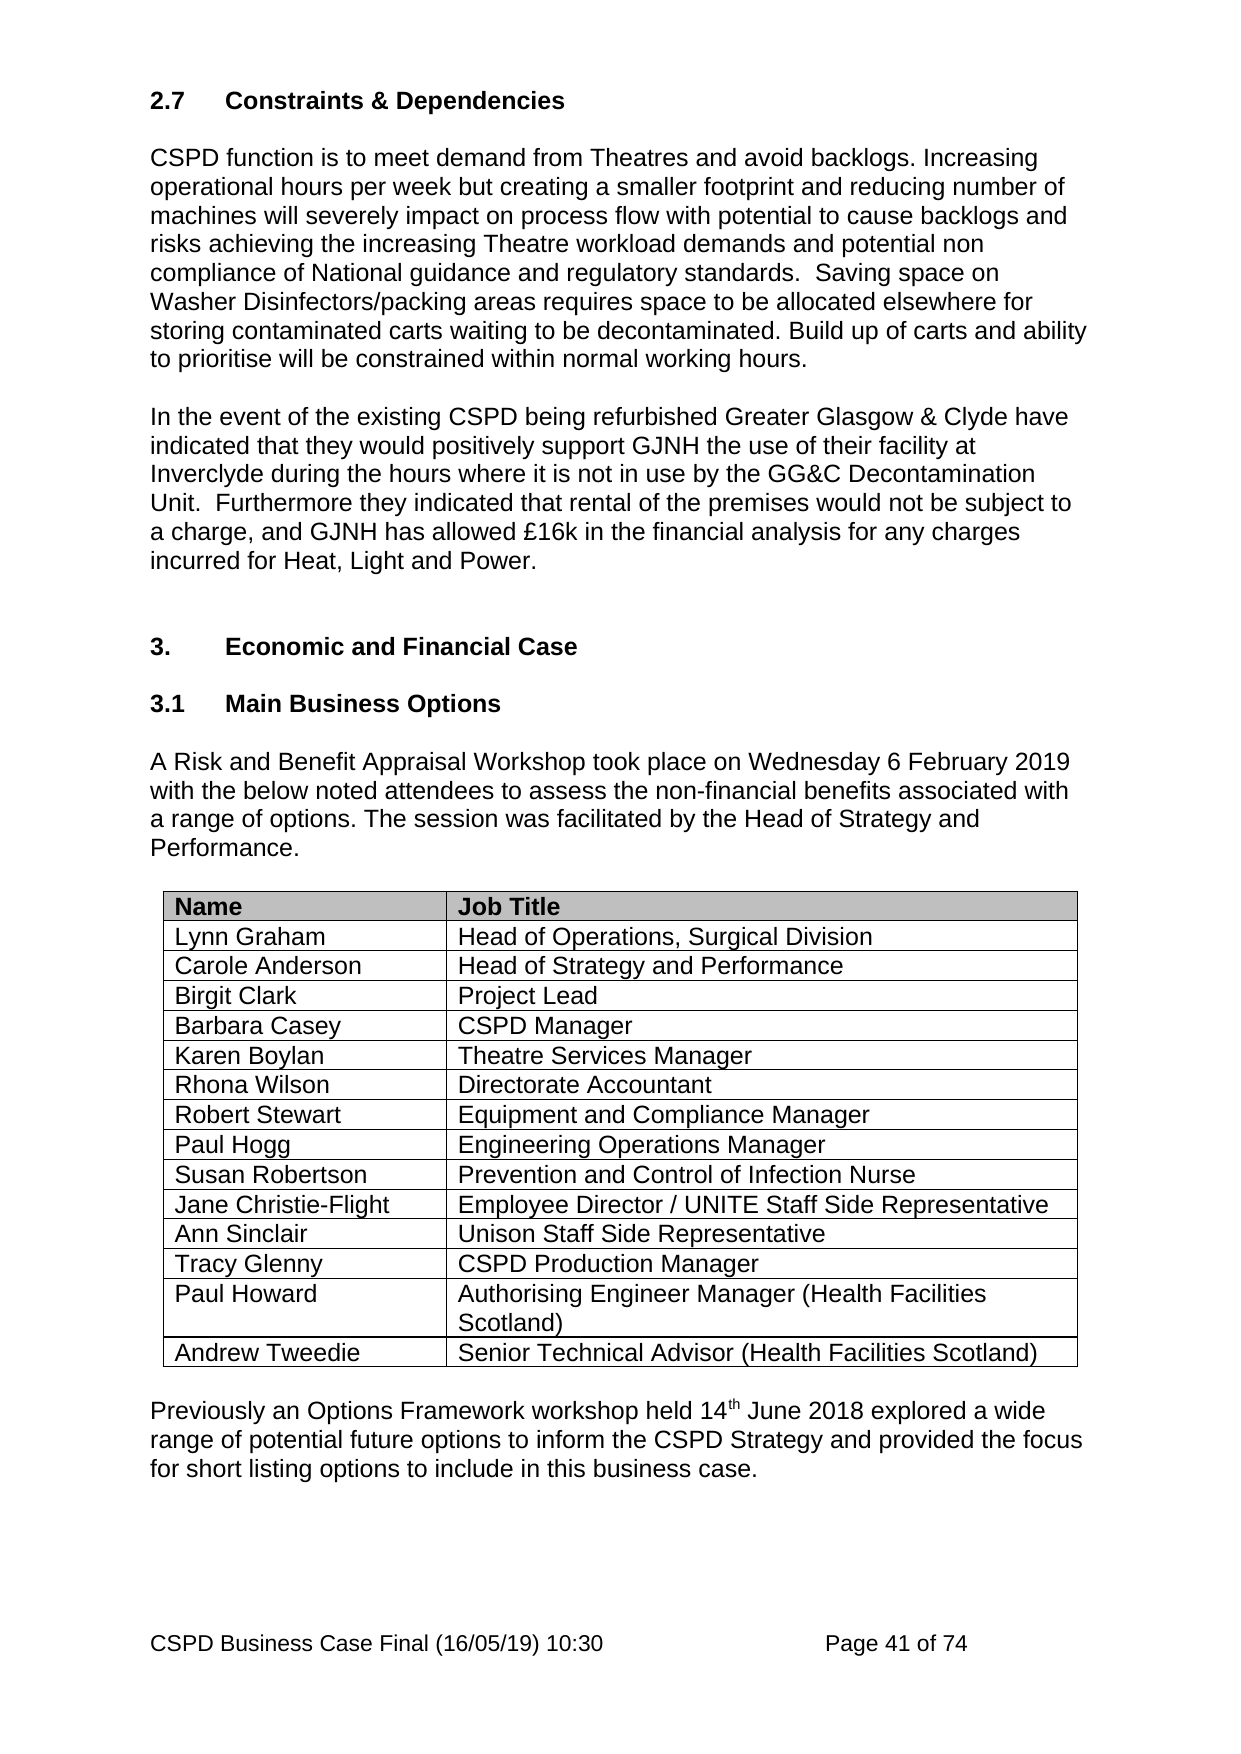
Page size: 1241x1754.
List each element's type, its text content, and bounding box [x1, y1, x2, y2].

table_cell Rhona Wilson [164, 1070, 446, 1099]
table_cell Head of Strategy and Performance [447, 951, 1077, 980]
table_cell Tracy Glenny [164, 1249, 446, 1278]
table_cell Engineering Operations Manager [447, 1130, 1077, 1159]
table_cell Susan Robertson [164, 1160, 446, 1188]
text 2.7 Constraints & Dependencies [150, 86, 1090, 114]
table_cell Robert Stewart [164, 1100, 446, 1129]
table_cell CSPD Manager [447, 1011, 1077, 1039]
table_cell Paul Hogg [164, 1130, 446, 1159]
text CSPD function is to meet demand from Theatres and avoid backlogs. Increasing operational hours per week but creating a smaller footprint and reducing number of machines will severely impact on process flow with potential to cause backlogs and risks achieving the increasing Theatre workload demands and potential non compliance of National guidance and regulatory standards. Saving space on Washer Disinfectors/packing areas requires space to be allocated elsewhere for storing contaminated carts waiting to be decontaminated. Build up of carts and ability to prioritise will be constrained within normal working hours. [150, 143, 1090, 373]
table_cell Authorising Engineer Manager (Health Facilities Scotland) [447, 1279, 1077, 1336]
table_header Job Title [447, 892, 1077, 920]
table_cell Prevention and Control of Infection Nurse [447, 1160, 1077, 1188]
text A Risk and Benefit Appraisal Workshop took place on Wednesday 6 February 2019 with the below noted attendees to assess the non-financial benefits associated with a range of options. The session was facilitated by the Head of Strategy and Performance. [150, 747, 1090, 862]
text 3. Economic and Financial Case [150, 632, 1090, 661]
table_cell Karen Boylan [164, 1041, 446, 1069]
table_cell Lynn Graham [164, 921, 446, 950]
table_cell CSPD Production Manager [447, 1249, 1077, 1278]
table_cell Ann Sinclair [164, 1219, 446, 1248]
table_cell Senior Technical Advisor (Health Facilities Scotland) [447, 1338, 1077, 1366]
table_cell Andrew Tweedie [164, 1338, 446, 1366]
table_cell Unison Staff Side Representative [447, 1219, 1077, 1248]
table_cell Carole Anderson [164, 951, 446, 980]
table_cell Equipment and Compliance Manager [447, 1100, 1077, 1129]
table_cell Project Lead [447, 981, 1077, 1010]
table_cell Head of Operations, Surgical Division [447, 921, 1077, 950]
table_header Name [164, 892, 446, 920]
table_cell Theatre Services Manager [447, 1041, 1077, 1069]
text Previously an Options Framework workshop held 14th June 2018 explored a wide range of potential future options to inform the CSPD Strategy and provided the focus for short listing options to include in this business case. [150, 1396, 1090, 1482]
table_cell Employee Director / UNITE Staff Side Representative [447, 1190, 1077, 1218]
table_cell Barbara Casey [164, 1011, 446, 1039]
text 3.1 Main Business Options [150, 689, 1090, 718]
table_cell Birgit Clark [164, 981, 446, 1010]
table_cell Jane Christie-Flight [164, 1190, 446, 1218]
table_cell Directorate Accountant [447, 1070, 1077, 1099]
table_cell Paul Howard [164, 1279, 446, 1336]
text In the event of the existing CSPD being refurbished Greater Glasgow & Clyde have indicated that they would positively support GJNH the use of their facility at Inverclyde during the hours where it is not in use by the GG&C Decontamination Unit. Furthermore they indicated that rental of the premises would not be subject to a charge, and GJNH has allowed £16k in the financial analysis for any charges incurred for Heat, Light and Power. [150, 402, 1090, 574]
